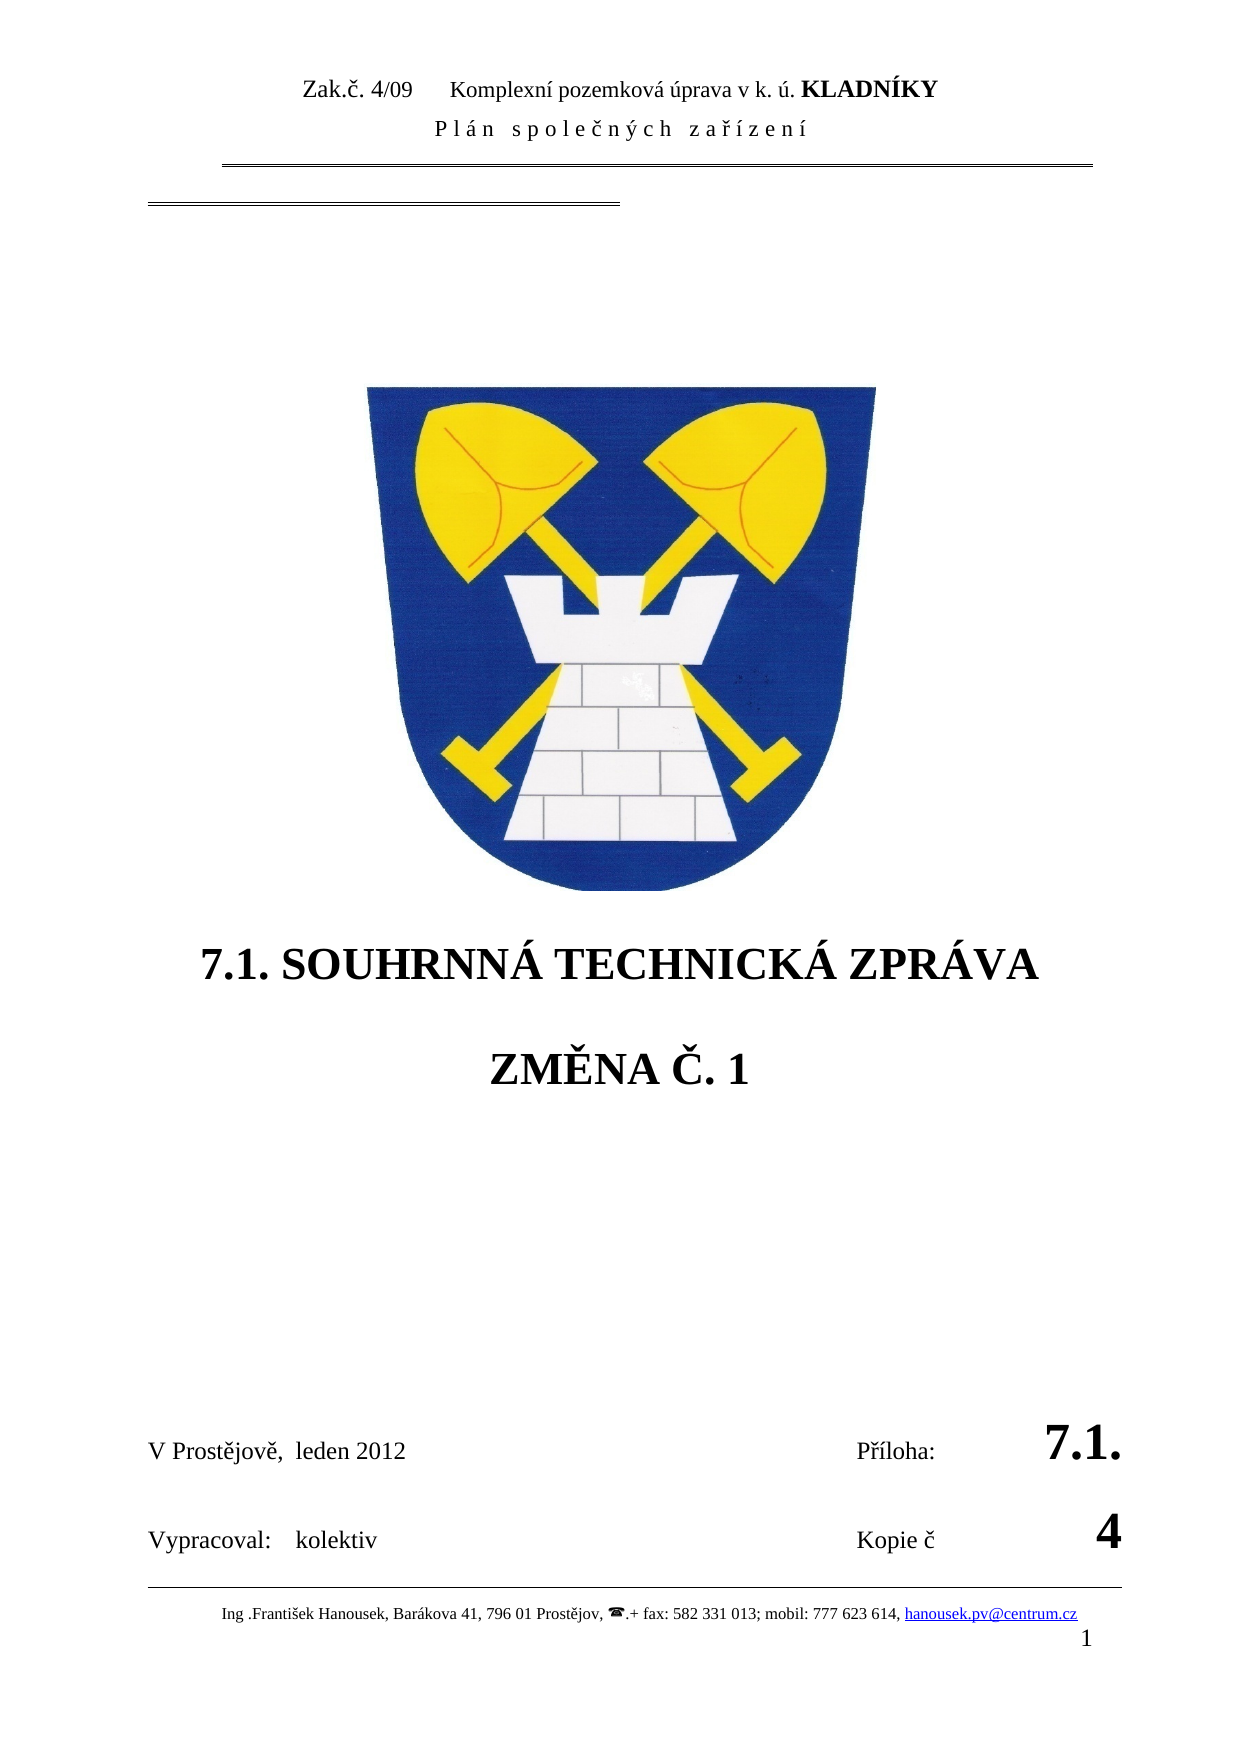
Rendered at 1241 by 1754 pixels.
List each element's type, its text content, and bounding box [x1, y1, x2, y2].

text V Prostějově, leden 2012 Příloha: 7.1. [148, 1411, 1093, 1471]
text 7.1. SOUHRNNÁ TECHNICKÁ ZPRÁVA [148, 936, 1093, 989]
text Vypracoval: kolektiv Kopie č 4 [148, 1499, 1093, 1559]
text ZMĚNA Č. 1 [148, 1042, 1093, 1094]
picture [363, 383, 877, 891]
